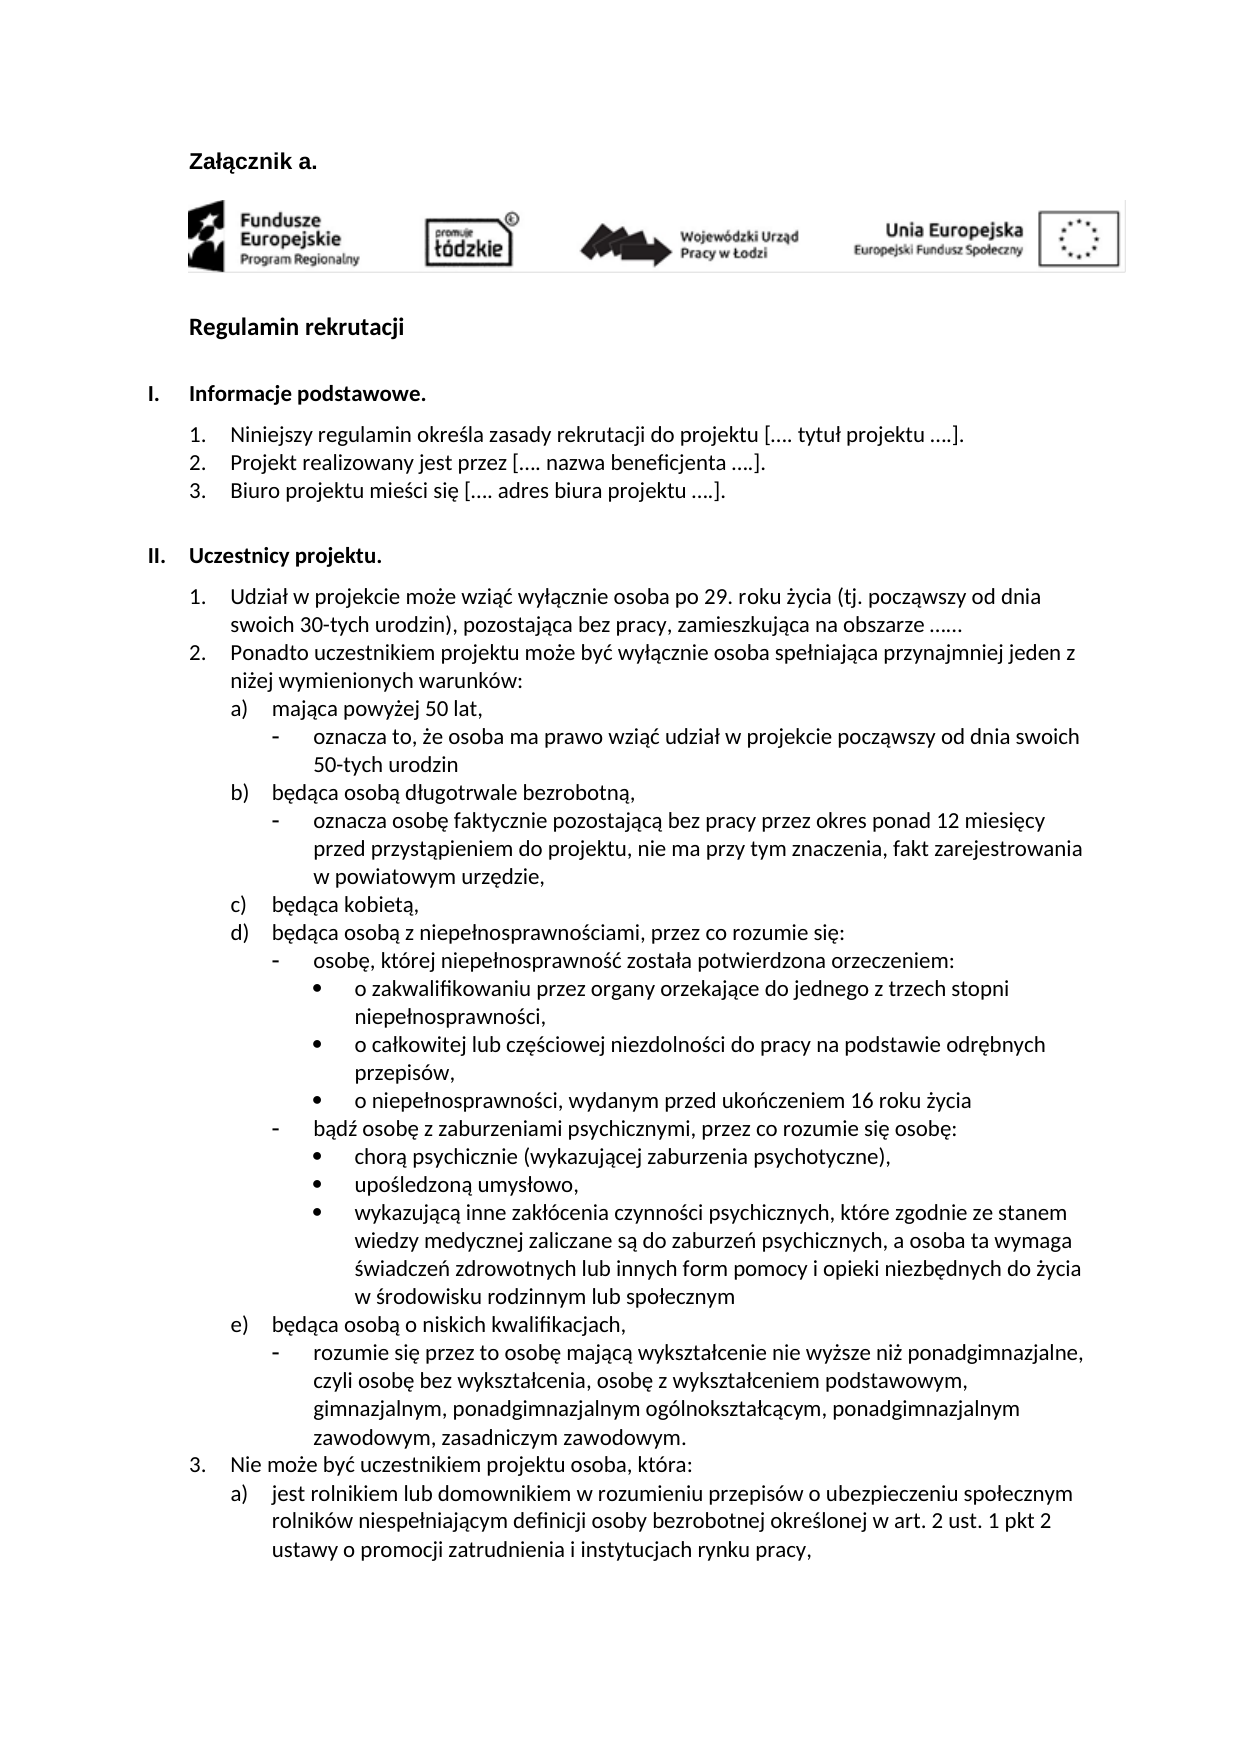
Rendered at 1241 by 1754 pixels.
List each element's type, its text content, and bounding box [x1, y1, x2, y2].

list rozumie się przez to osobę mającą wykształcenie nie wyższe niż ponadgimnazjalne, czyli osobę bez wykształcenia, osobę z wykształceniem podstawowym, gimnazjalnym, ponadgimnazjalnym ogólnokształcącym, ponadgimnazjalnym zawodowym, zasadniczym zawodowym. [272, 1338, 1093, 1451]
list wykazującą inne zakłócenia czynności psychicznych, które zgodnie ze stanem wiedzy medycznej zaliczane są do zaburzeń psychicznych, a osoba ta wymaga świadczeń zdrowotnych lub innych form pomocy i opieki niezbędnych do życia w środowisku rodzinnym lub społecznym [313, 1198, 1093, 1311]
list będąca osobą z niepełnosprawnościami, przez co rozumie się: [230, 918, 1093, 946]
list bądź osobę z zaburzeniami psychicznymi, przez co rozumie się osobę: [272, 1114, 1093, 1142]
text Biuro projektu mieści się […. adres biura projektu ….]. [189, 476, 1093, 504]
list o zakwalifikowaniu przez organy orzekające do jednego z trzech stopni niepełnosprawności, [313, 974, 1093, 1030]
list chorą psychicznie (wykazującej zaburzenia psychotyczne), [313, 1142, 1093, 1170]
text Ponadto uczestnikiem projektu może być wyłącznie osoba spełniająca przynajmniej jeden z niżej wymienionych warunków: [189, 638, 1093, 694]
text Projekt realizowany jest przez […. nazwa beneficjenta ….]. [189, 448, 1093, 476]
text Nie może być uczestnikiem projektu osoba, która: [189, 1451, 1093, 1479]
list upośledzoną umysłowo, [313, 1170, 1093, 1198]
text Niniejszy regulamin określa zasady rekrutacji do projektu […. tytuł projektu ….]. [189, 420, 1093, 448]
list jest rolnikiem lub domownikiem w rozumieniu przepisów o ubezpieczeniu społecznym rolników niespełniającym definicji osoby bezrobotnej określonej w art. 2 ust. 1 pkt 2 ustawy o promocji zatrudnienia i instytucjach rynku pracy, [230, 1479, 1093, 1563]
text Udział w projekcie może wziąć wyłącznie osoba po 29. roku życia (tj. począwszy od dnia swoich 30-tych urodzin), pozostająca bez pracy, zamieszkująca na obszarze …... [189, 582, 1093, 638]
text Uczestnicy projektu. [148, 541, 1093, 569]
list oznacza to, że osoba ma prawo wziąć udział w projekcie począwszy od dnia swoich 50-tych urodzin [272, 722, 1093, 778]
list oznacza osobę faktycznie pozostającą bez pracy przez okres ponad 12 miesięcy przed przystąpieniem do projektu, nie ma przy tym znaczenia, fakt zarejestrowania w powiatowym urzędzie, [272, 806, 1093, 890]
list będąca kobietą, [230, 890, 1093, 918]
list o całkowitej lub częściowej niezdolności do pracy na podstawie odrębnych przepisów, [313, 1030, 1093, 1086]
list Regulamin rekrutacji [189, 311, 1093, 342]
list osobę, której niepełnosprawność została potwierdzona orzeczeniem: [272, 946, 1093, 974]
list o niepełnosprawności, wydanym przed ukończeniem 16 roku życia [313, 1086, 1093, 1114]
list będąca osobą o niskich kwalifikacjach, [230, 1311, 1093, 1338]
list będąca osobą długotrwale bezrobotną, [230, 778, 1093, 806]
text Informacje podstawowe. [148, 379, 1093, 407]
list mająca powyżej 50 lat, [230, 694, 1093, 722]
list Załącznik a. [189, 148, 1093, 174]
picture [188, 200, 1127, 274]
